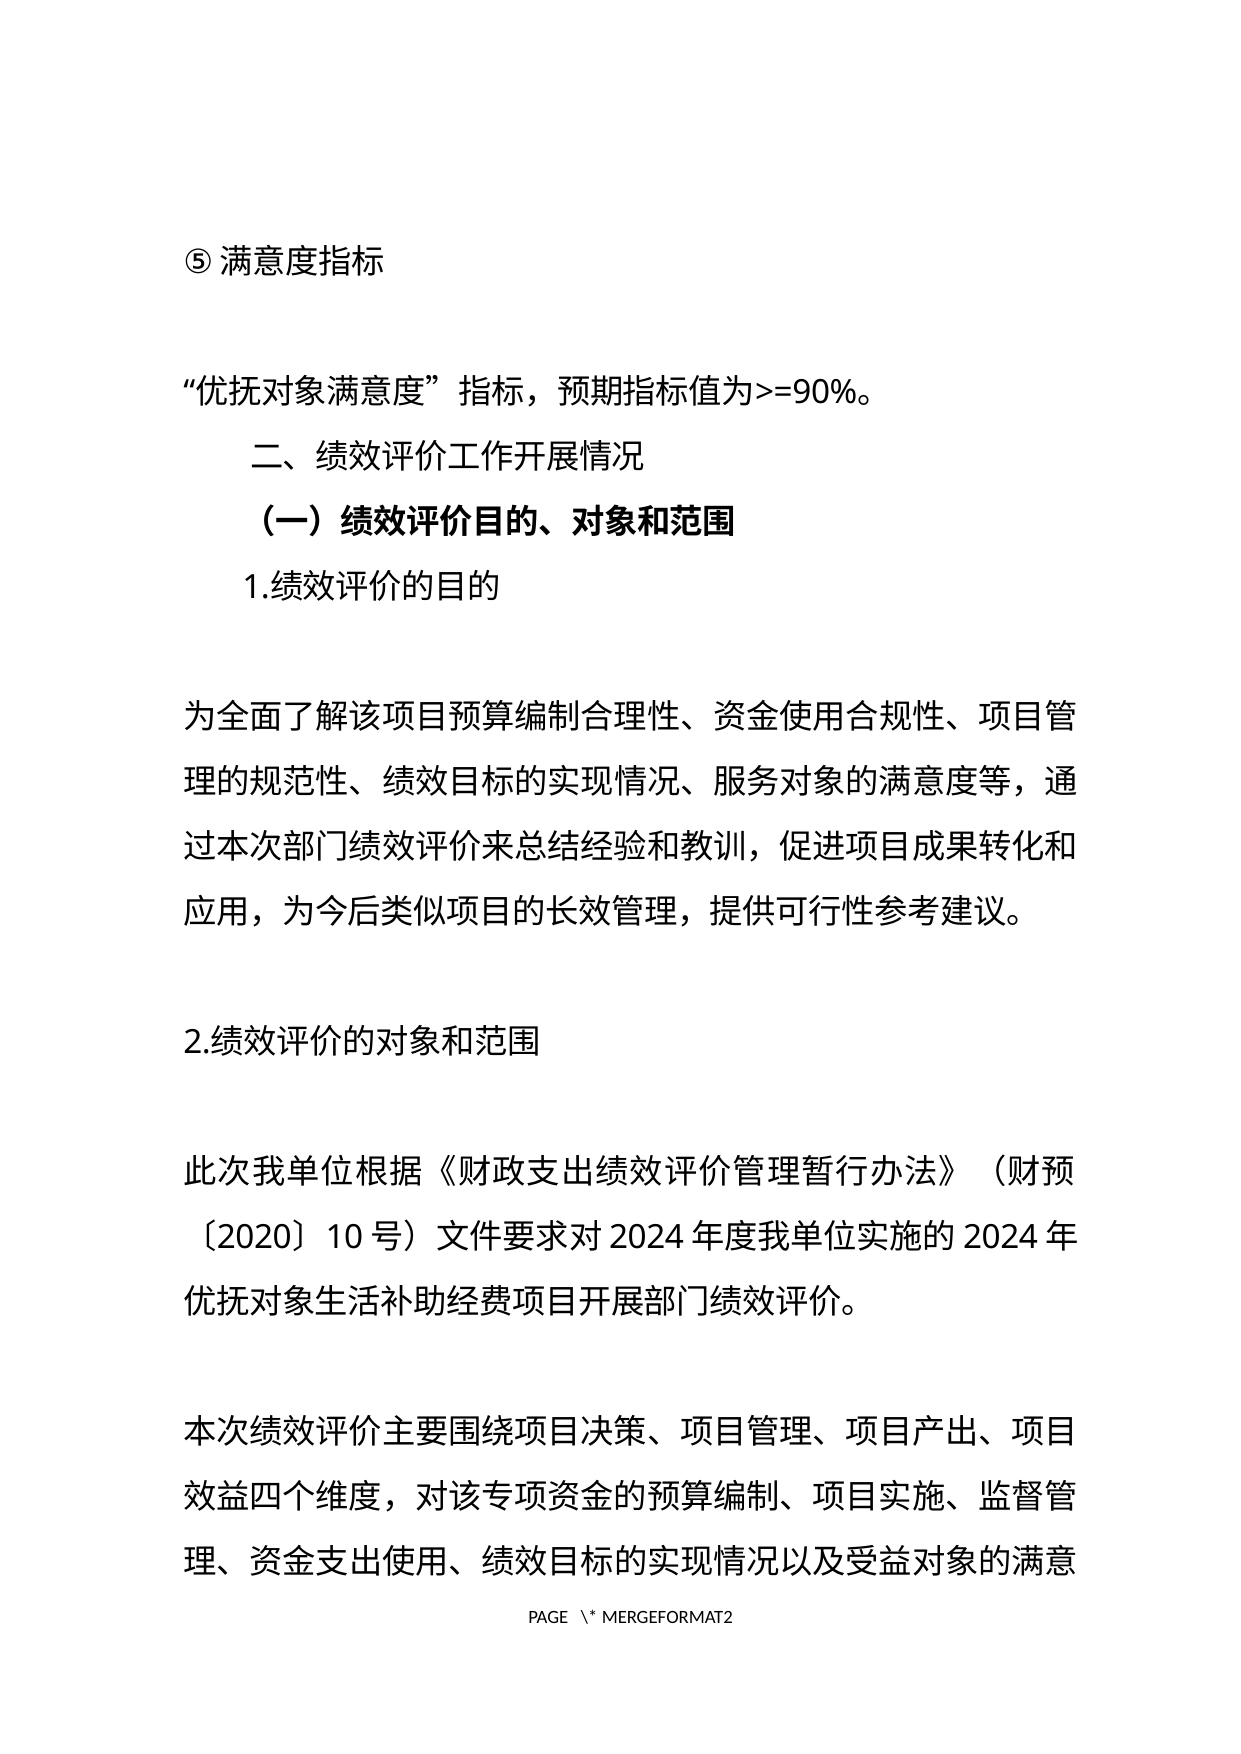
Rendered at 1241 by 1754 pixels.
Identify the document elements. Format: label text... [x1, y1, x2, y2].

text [183, 552, 1078, 1592]
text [183, 162, 1078, 422]
text 二、绩效评价工作开展情况 [183, 422, 1078, 487]
text （一）绩效评价目的、对象和范围 [183, 487, 1078, 552]
